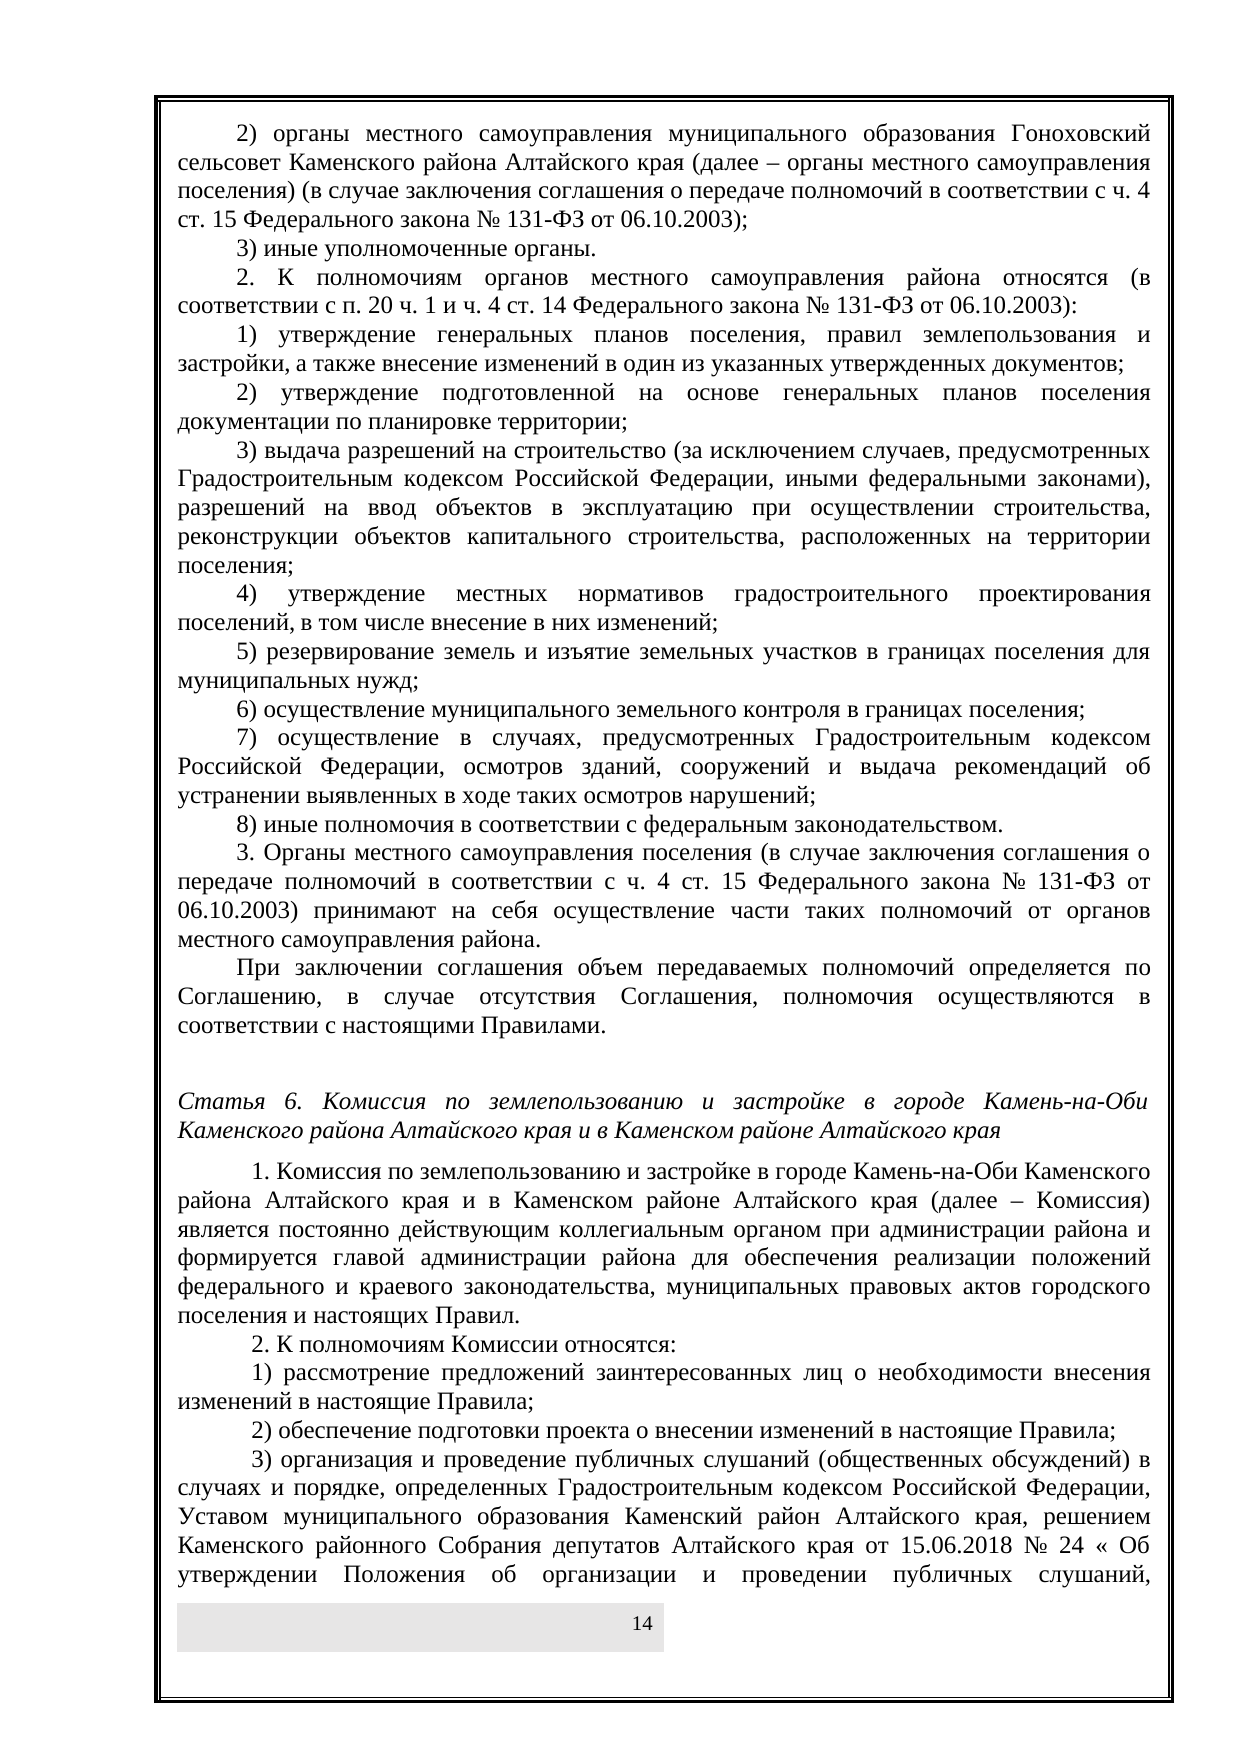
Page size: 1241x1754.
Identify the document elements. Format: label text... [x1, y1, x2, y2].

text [177, 1444, 1152, 1587]
text Статья 6. Комиссия по землепользованию и застройке в городе Камень-на-Оби Каменского района Алтайского края и в Каменском районе Алтайского края [177, 1086, 1152, 1144]
text 2. К полномочиям Комиссии относятся: [177, 1329, 1152, 1357]
text 4) утверждение местных нормативов градостроительного проектирования поселений, в том числе внесение в них изменений; [177, 578, 1152, 636]
text 3. Органы местного самоуправления поселения (в случае заключения соглашения о передаче полномочий в соответствии с ч. 4 ст. 15 Федерального закона № 131-ФЗ от 06.10.2003) принимают на себя осуществление части таких полномочий от органов местного самоуправления района. [177, 837, 1152, 952]
text 8) иные полномочия в соответствии с федеральным законодательством. [177, 809, 1152, 837]
text 6) осуществление муниципального земельного контроля в границах поселения; [177, 694, 1152, 722]
text 3) выдача разрешений на строительство (за исключением случаев, предусмотренных Градостроительным кодексом Российской Федерации, иными федеральными законами), разрешений на ввод объектов в эксплуатацию при осуществлении строительства, реконструкции объектов капитального строительства, расположенных на территории поселения; [177, 435, 1152, 578]
text 1) рассмотрение предложений заинтересованных лиц о необходимости внесения изменений в настоящие Правила; [177, 1357, 1152, 1415]
text 2) обеспечение подготовки проекта о внесении изменений в настоящие Правила; [177, 1415, 1152, 1444]
text 2) органы местного самоуправления муниципального образования Гоноховский сельсовет Каменского района Алтайского края (далее – органы местного самоуправления поселения) (в случае заключения соглашения о передаче полномочий в соответствии с ч. 4 ст. 15 Федерального закона № 131-ФЗ от 06.10.2003); [177, 118, 1152, 233]
text 2. К полномочиям органов местного самоуправления района относятся (в соответствии с п. 20 ч. 1 и ч. 4 ст. 14 Федерального закона № 131-ФЗ от 06.10.2003): [177, 262, 1152, 319]
text 5) резервирование земель и изъятие земельных участков в границах поселения для муниципальных нужд; [177, 636, 1152, 694]
text При заключении соглашения объем передаваемых полномочий определяется по Соглашению, в случае отсутствия Соглашения, полномочия осуществляются в соответствии с настоящими Правилами. [177, 952, 1152, 1039]
text 1) утверждение генеральных планов поселения, правил землепользования и застройки, а также внесение изменений в один из указанных утвержденных документов; [177, 319, 1152, 377]
text 3) иные уполномоченные органы. [177, 233, 1152, 262]
text 1. Комиссия по землепользованию и застройке в городе Камень-на-Оби Каменского района Алтайского края и в Каменском районе Алтайского края (далее – Комиссия) является постоянно действующим коллегиальным органом при администрации района и формируется главой администрации района для обеспечения реализации положений федерального и краевого законодательства, муниципальных правовых актов городского поселения и настоящих Правил. [177, 1156, 1152, 1329]
text 2) утверждение подготовленной на основе генеральных планов поселения документации по планировке территории; [177, 377, 1152, 435]
text 7) осуществление в случаях, предусмотренных Градостроительным кодексом Российской Федерации, осмотров зданий, сооружений и выдача рекомендаций об устранении выявленных в ходе таких осмотров нарушений; [177, 722, 1152, 809]
